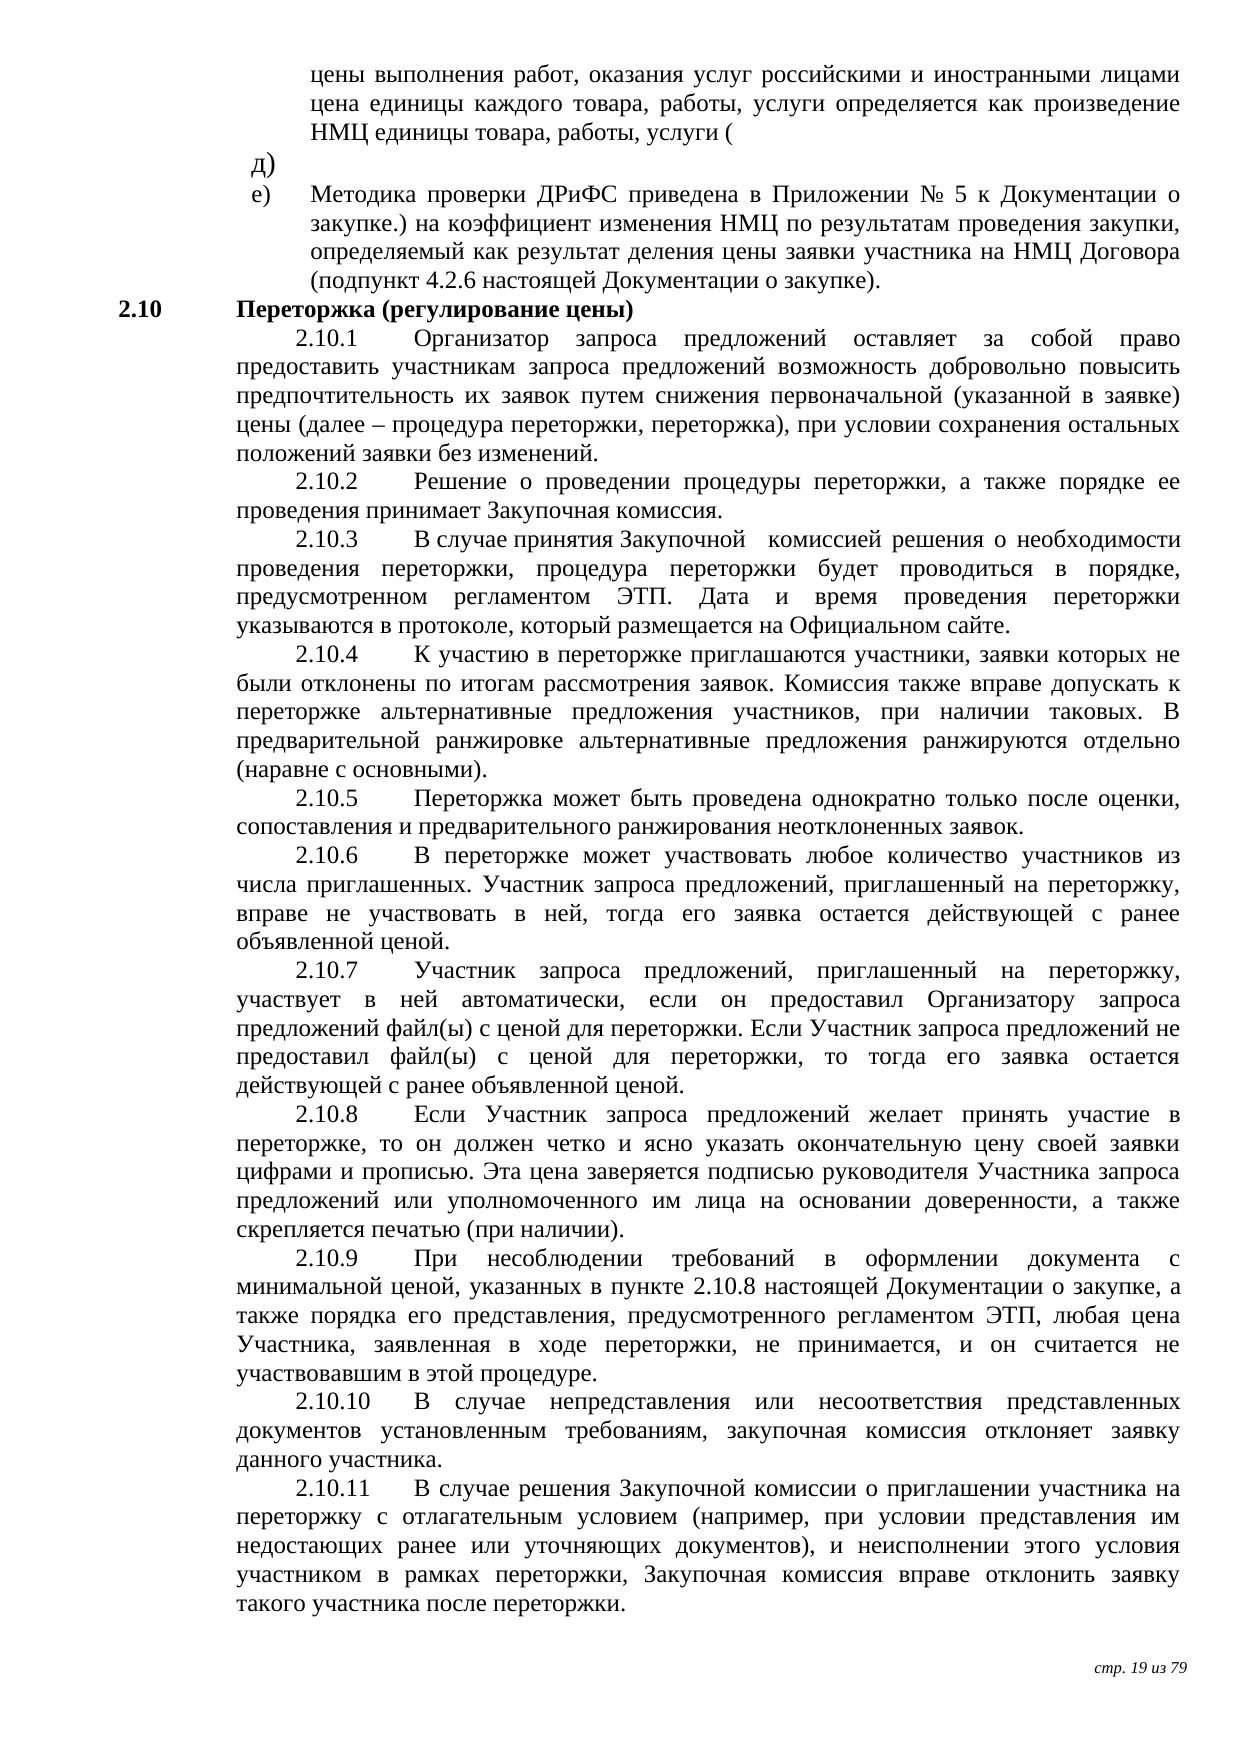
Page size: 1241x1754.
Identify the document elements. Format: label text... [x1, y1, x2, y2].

text При несоблюдении требований в оформлении документа с минимальной ценой, указанных в пункте 2.10.8 настоящей Документации о закупке, а также порядка его представления, предусмотренного регламентом ЭТП, любая цена Участника, заявленная в ходе переторжки, не принимается, и он считается не участвовавшим в этой процедуре. [236, 1243, 1181, 1386]
text В случае принятия Закупочной комиссией решения о необходимости проведения переторжки, процедура переторжки будет проводиться в порядке, предусмотренном регламентом ЭТП. Дата и время проведения переторжки указываются в протоколе, который размещается на Официальном сайте. [236, 524, 1181, 639]
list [251, 59, 1181, 145]
text К участию в переторжке приглашаются участники, заявки которых не были отклонены по итогам рассмотрения заявок. Комиссия также вправе допускать к переторжке альтернативные предложения участников, при наличии таковых. В предварительной ранжировке альтернативные предложения ранжируются отдельно (наравне с основными). [236, 639, 1181, 783]
subtitle Переторжка (регулирование цены) [118, 294, 1181, 323]
text В случае непредставления или несоответствия представленных документов установленным требованиям, закупочная комиссия отклоняет заявку данного участника. [236, 1386, 1181, 1473]
text Участник запроса предложений, приглашенный на переторжку, участвует в ней автоматически, если он предоставил Организатору запроса предложений файл(ы) с ценой для переторжки. Если Участник запроса предложений не предоставил файл(ы) с ценой для переторжки, то тогда его заявка остается действующей с ранее объявленной ценой. [236, 955, 1181, 1099]
text В случае решения Закупочной комиссии о приглашении участника на переторжку с отлагательным условием (например, при условии представления им недостающих ранее или уточняющих документов), и неисполнении этого условия участником в рамках переторжки, Закупочная комиссия вправе отклонить заявку такого участника после переторжки. [236, 1473, 1181, 1616]
list В случае противоречия критериев отбора и/или ограничивающих факторов, установленных в Методике проверки ДРиФС и приложения №3 к Документации о закупке «Отборочные критерии оценки заявок», приоритет имеют сведения приложения №3 к Документации о закупке. [251, 145, 1181, 179]
text Если Участник запроса предложений желает принять участие в переторжке, то он должен четко и ясно указать окончательную цену своей заявки цифрами и прописью. Эта цена заверяется подписью руководителя Участника запроса предложений или уполномоченного им лица на основании доверенности, а также скрепляется печатью (при наличии). [236, 1099, 1181, 1243]
list Приложение № 6 – Сведения о начальной (максимальной) цене единицы товара, работы, услуги) на коэффициент изменения НМЦ по результатам проведения закупки, определяемый как результат деления цены заявки участника на НМЦ Договора (подпункт 4.2.6 настоящей Документации о закупке). [251, 179, 1181, 294]
text В переторжке может участвовать любое количество участников из числа приглашенных. Участник запроса предложений, приглашенный на переторжку, вправе не участвовать в ней, тогда его заявка остается действующей с ранее объявленной ценой. [236, 840, 1181, 955]
text Переторжка может быть проведена однократно только после оценки, сопоставления и предварительного ранжирования неотклоненных заявок. [236, 783, 1181, 840]
text Организатор запроса предложений оставляет за собой право предоставить участникам запроса предложений возможность добровольно повысить предпочтительность их заявок путем снижения первоначальной (указанной в заявке) цены (далее – процедура переторжки, переторжка), при условии сохранения остальных положений заявки без изменений. [236, 323, 1181, 466]
text Решение о проведении процедуры переторжки, а также порядке ее проведения принимает Закупочная комиссия. [236, 466, 1181, 524]
